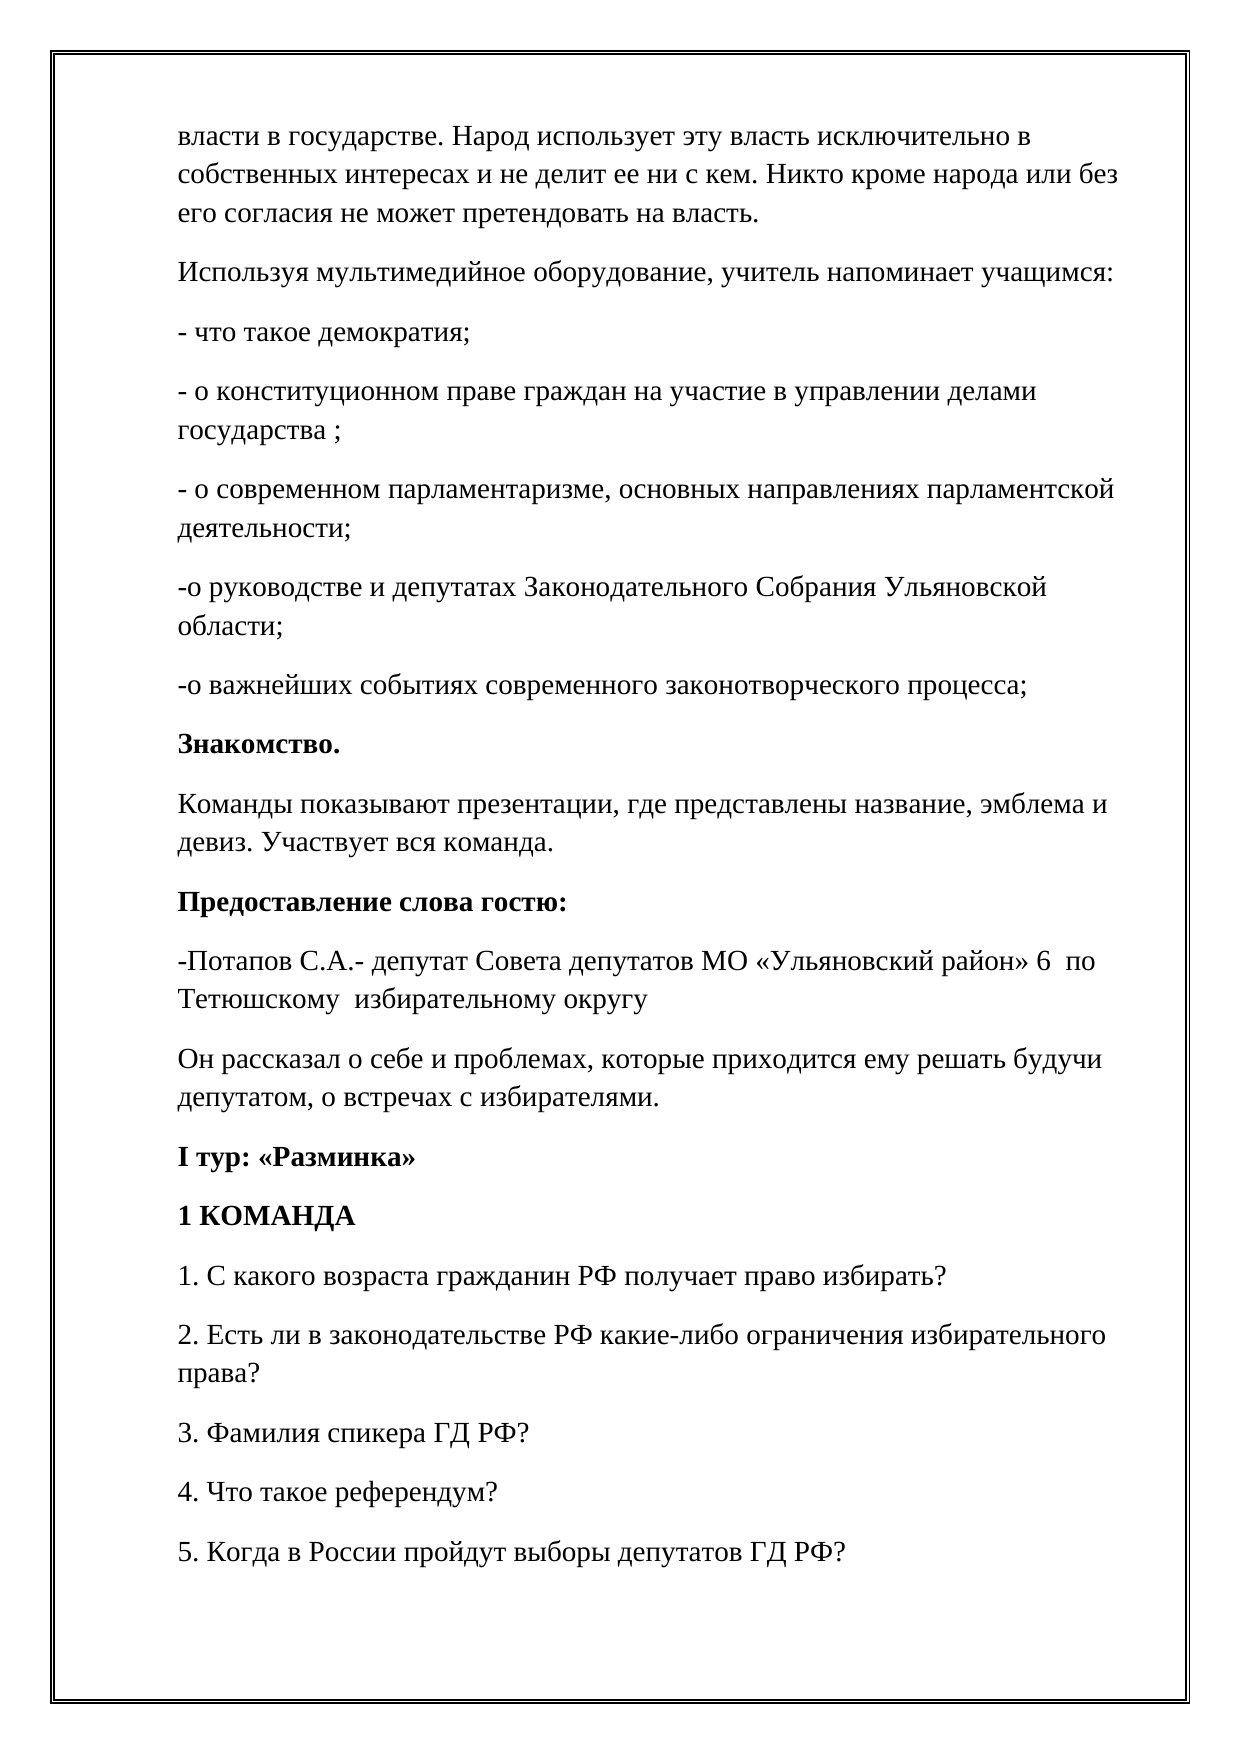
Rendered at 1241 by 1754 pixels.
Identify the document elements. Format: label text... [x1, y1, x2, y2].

text -Потапов С.А.- депутат Совета депутатов МО «Ульяновский район» 6 по Тетюшскому избирательному округу [177, 943, 1152, 1015]
text - о конституционном праве граждан на участие в управлении делами государства ; [177, 373, 1152, 445]
text Он рассказал о себе и проблемах, которые приходится ему решать будучи депутатом, о встречах с избирателями. [177, 1041, 1152, 1113]
text 3. Фамилия спикера ГД РФ? [177, 1415, 1152, 1448]
text Знакомство. [177, 726, 1152, 760]
text - о современном парламентаризме, основных направлениях парламентской деятельности; [177, 471, 1152, 543]
text Предоставление слова гостю: [177, 884, 1152, 917]
text -о важнейших событиях современного законотворческого процесса; [177, 667, 1152, 701]
text - что такое демократия; [177, 314, 1152, 347]
text Команды показывают презентации, где представлены название, эмблема и девиз. Участвует вся команда. [177, 786, 1152, 858]
text 4. Что такое референдум? [177, 1474, 1152, 1508]
text I тур: «Разминка» [177, 1139, 1152, 1172]
text Используя мультимедийное оборудование, учитель напоминает учащимся: [177, 254, 1152, 288]
text 2. Есть ли в законодательстве РФ какие-либо ограничения избирательного права? [177, 1317, 1152, 1389]
text 5. Когда в России пройдут выборы депутатов ГД РФ? [177, 1534, 1152, 1567]
text -о руководстве и депутатах Законодательного Собрания Ульяновской области; [177, 569, 1152, 641]
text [177, 118, 1152, 229]
text 1. С какого возраста гражданин РФ получает право избирать? [177, 1258, 1152, 1291]
text 1 КОМАНДА [177, 1198, 1152, 1232]
